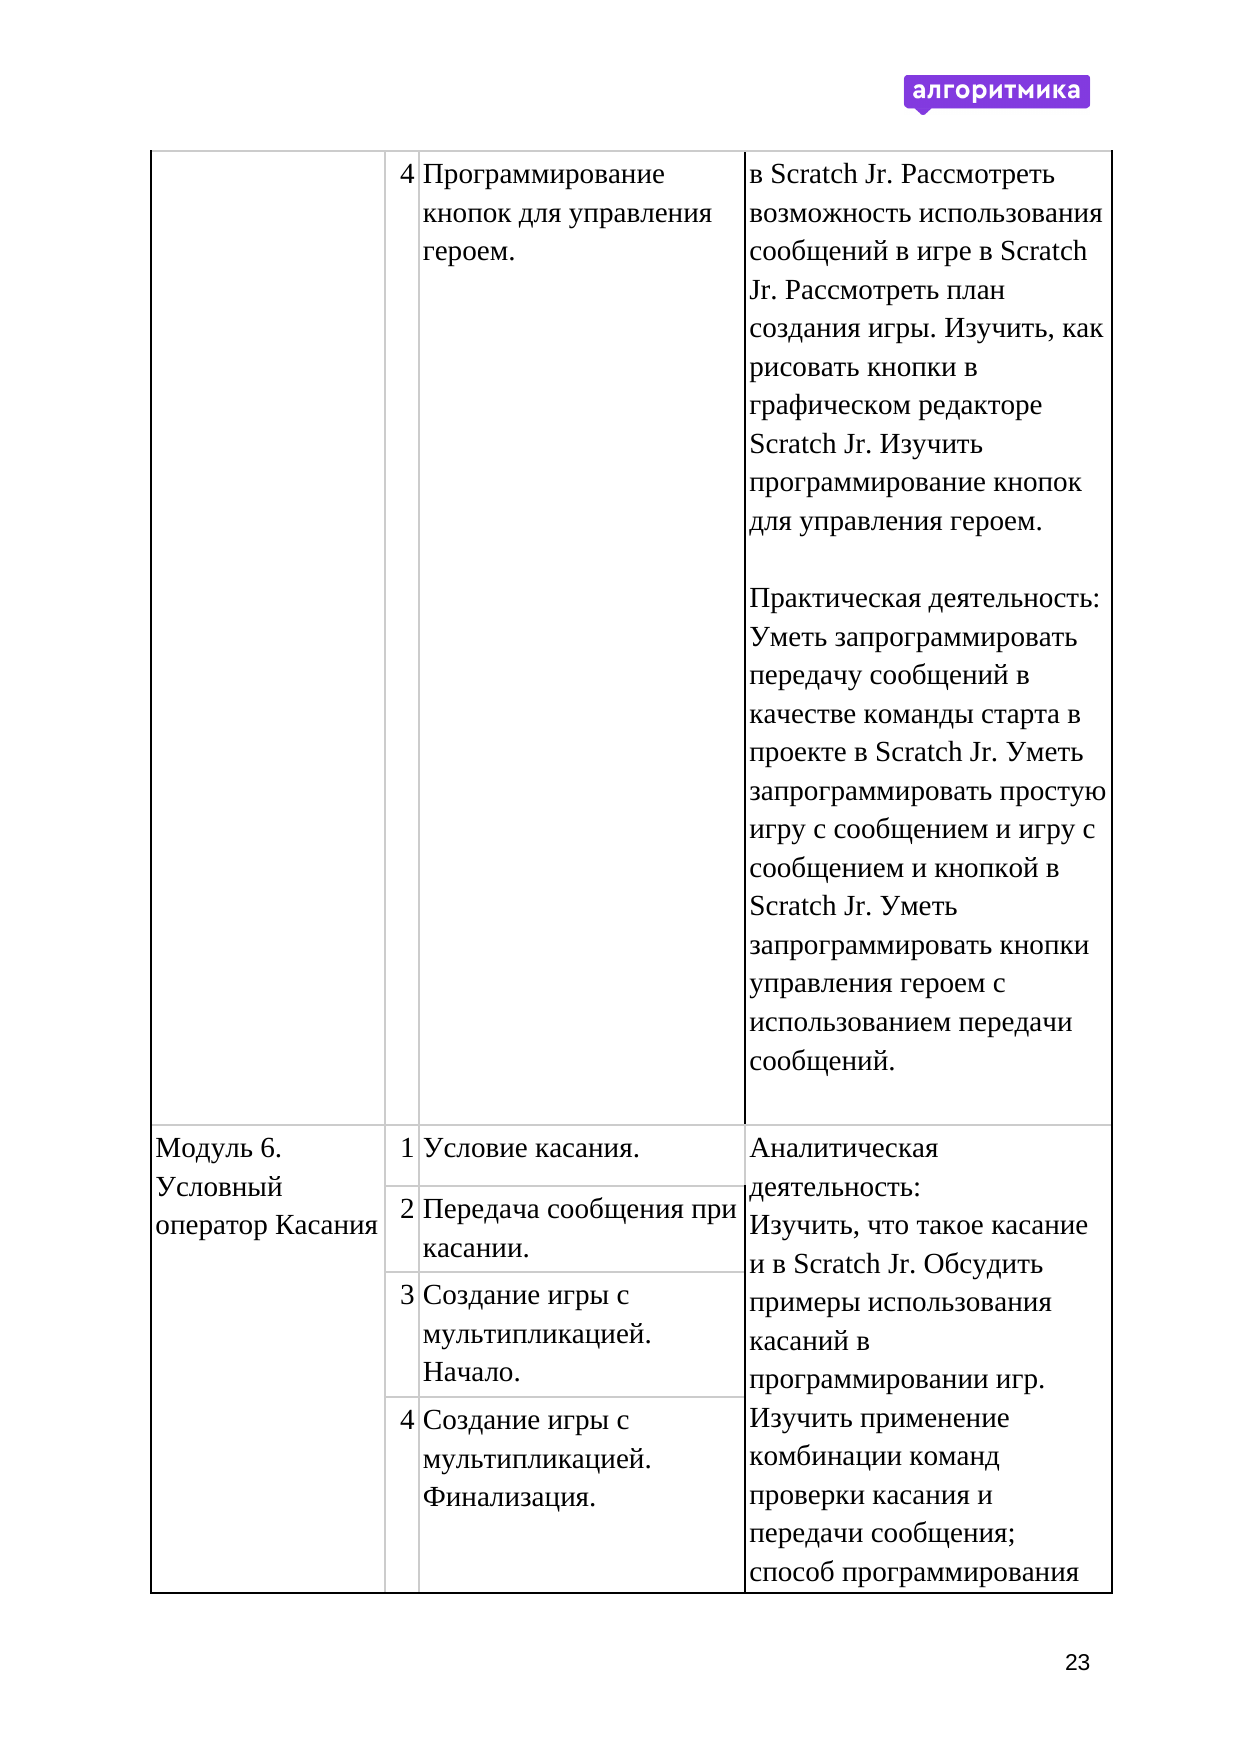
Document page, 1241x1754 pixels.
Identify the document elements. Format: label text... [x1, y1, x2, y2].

table_cell 1 [386, 1126, 418, 1185]
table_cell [420, 1398, 744, 1592]
table_cell Условие касания. [420, 1126, 744, 1185]
table_cell 2 [386, 1187, 418, 1271]
table_cell Передача сообщения при касании. [420, 1187, 744, 1271]
table_cell 4 [386, 1398, 418, 1592]
table_cell Создание игры с мультипликацией. Начало. [420, 1273, 744, 1396]
picture [903, 75, 1091, 115]
table_cell 3 [386, 1273, 418, 1396]
table_cell Программирование кнопок для управления героем. [420, 152, 744, 1124]
table_cell 4 [386, 152, 418, 1124]
table_cell Модуль 6. Условный оператор Касания [152, 1126, 384, 1592]
table_cell Аналитическая деятельность: Изучить, что такое касание и в Scratch Jr. Обсудить примеры использования касаний в программировании игр. Изучить применение комбинации команд проверки касания и передачи сообщения; способ программирования «ключа» для открытия «дверей» в играх. Изучить, как создаются игры с предысторией и развитием сюжета в случае выигрыша. Практическая деятельность: Уметь запрограммировать игру с управлением героем и проверкой касаний. Умение программировать движение главного героя с применением «ключа». Создать игру с мультипликацией в Scratch Jr. Уметь презентовать проекты другим учащимся, давать позитивную обратную связь. [746, 1126, 1111, 1592]
